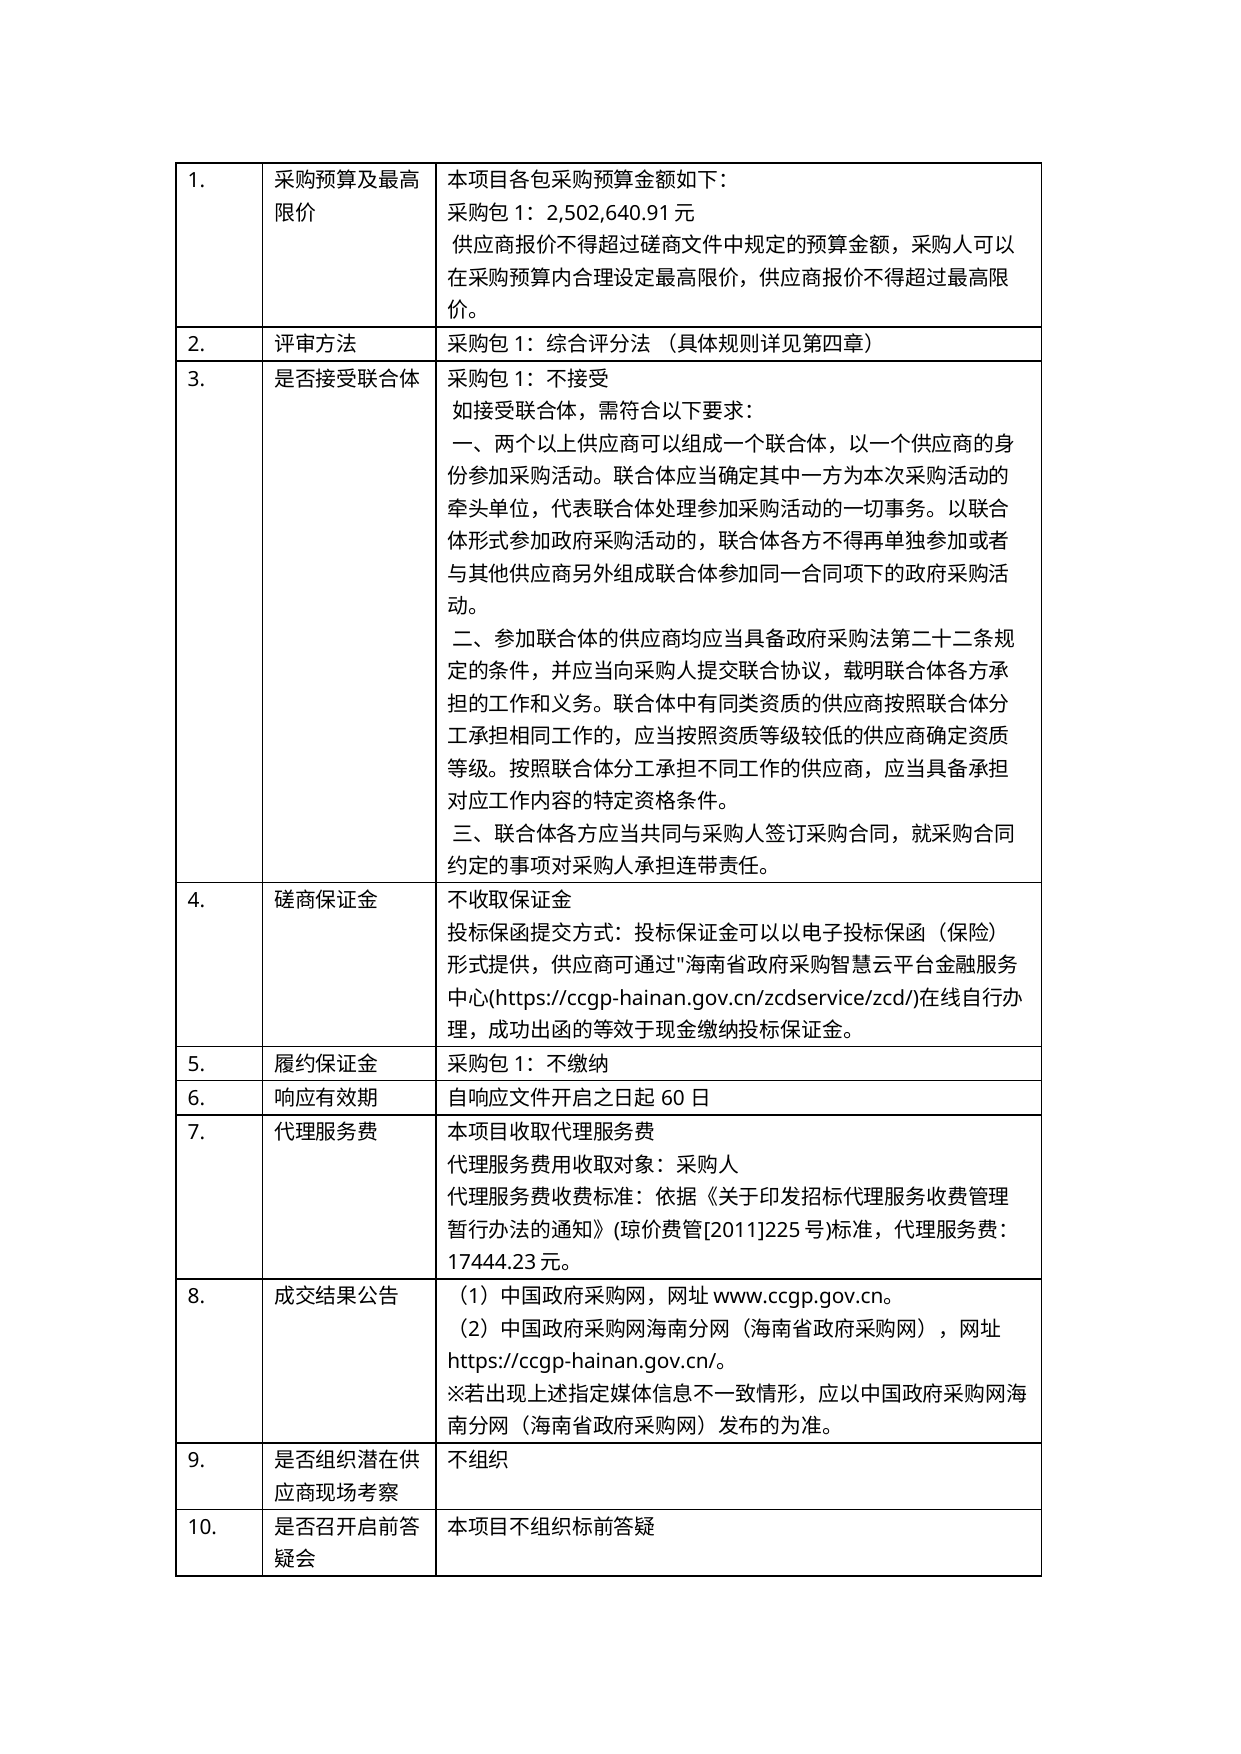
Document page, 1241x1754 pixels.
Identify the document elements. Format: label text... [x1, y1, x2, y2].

table_cell 响应有效期 [263, 1081, 435, 1114]
table_cell 2. [177, 328, 262, 360]
table_cell 4. [177, 883, 262, 1046]
table_cell 采购包1：不缴纳 [437, 1047, 1041, 1080]
table_cell 是否召开启前答疑会 [263, 1510, 435, 1575]
table_cell 自响应文件开启之日起 60 日 [437, 1081, 1041, 1114]
table_cell 履约保证金 [263, 1047, 435, 1080]
table_cell 8. [177, 1280, 262, 1442]
table_cell 是否组织潜在供应商现场考察 [263, 1444, 435, 1508]
table_cell 5. [177, 1047, 262, 1080]
table_cell （1）中国政府采购网，网址www.ccgp.gov.cn。 （2）中国政府采购网海南分网（海南省政府采购网），网址https://ccgp-hainan.gov.cn/。 ※若出现上述指定媒体信息不一致情形，应以中国政府采购网海南分网（海南省政府采购网）发布的为准。 [437, 1280, 1041, 1442]
table_cell 采购预算及最高限价 [263, 164, 435, 326]
table_cell 10. [177, 1510, 262, 1575]
table_cell 代理服务费 [263, 1116, 435, 1278]
table_cell 9. [177, 1444, 262, 1508]
table_cell 本项目各包采购预算金额如下： 采购包1：2,502,640.91元 供应商报价不得超过磋商文件中规定的预算金额，采购人可以在采购预算内合理设定最高限价，供应商报价不得超过最高限价。 [437, 164, 1041, 326]
table_cell 是否接受联合体 [263, 362, 435, 882]
table_cell 不收取保证金 投标保函提交方式：投标保证金可以以电子投标保函（保险）形式提供，供应商可通过"海南省政府采购智慧云平台金融服务中心(https://ccgp-hainan.gov.cn/zcdservice/zcd/)在线自行办理，成功出函的等效于现金缴纳投标保证金。 [437, 883, 1041, 1046]
table_cell 采购包1：综合评分法 （具体规则详见第四章） [437, 328, 1041, 360]
table_cell 本项目不组织标前答疑 [437, 1510, 1041, 1575]
table_cell 3. [177, 362, 262, 882]
table_cell 本项目收取代理服务费 代理服务费用收取对象：采购人 代理服务费收费标准：依据《关于印发招标代理服务收费管理暂行办法的通知》(琼价费管[2011]225号)标准，代理服务费：17444.23元。 [437, 1116, 1041, 1278]
table_cell 不组织 [437, 1444, 1041, 1508]
table_cell 磋商保证金 [263, 883, 435, 1046]
table_cell 采购包1：不接受 如接受联合体，需符合以下要求： 一、两个以上供应商可以组成一个联合体，以一个供应商的身份参加采购活动。联合体应当确定其中一方为本次采购活动的牵头单位，代表联合体处理参加采购活动的一切事务。以联合体形式参加政府采购活动的，联合体各方不得再单独参加或者与其他供应商另外组成联合体参加同一合同项下的政府采购活动。 二、参加联合体的供应商均应当具备政府采购法第二十二条规定的条件，并应当向采购人提交联合协议，载明联合体各方承担的工作和义务。联合体中有同类资质的供应商按照联合体分工承担相同工作的，应当按照资质等级较低的供应商确定资质等级。按照联合体分工承担不同工作的供应商，应当具备承担对应工作内容的特定资格条件。 三、联合体各方应当共同与采购人签订采购合同，就采购合同约定的事项对采购人承担连带责任。 [437, 362, 1041, 882]
table_cell 7. [177, 1116, 262, 1278]
table_cell 6. [177, 1081, 262, 1114]
table_cell 成交结果公告 [263, 1280, 435, 1442]
table_cell 1. [177, 164, 262, 326]
table_cell 评审方法 [263, 328, 435, 360]
